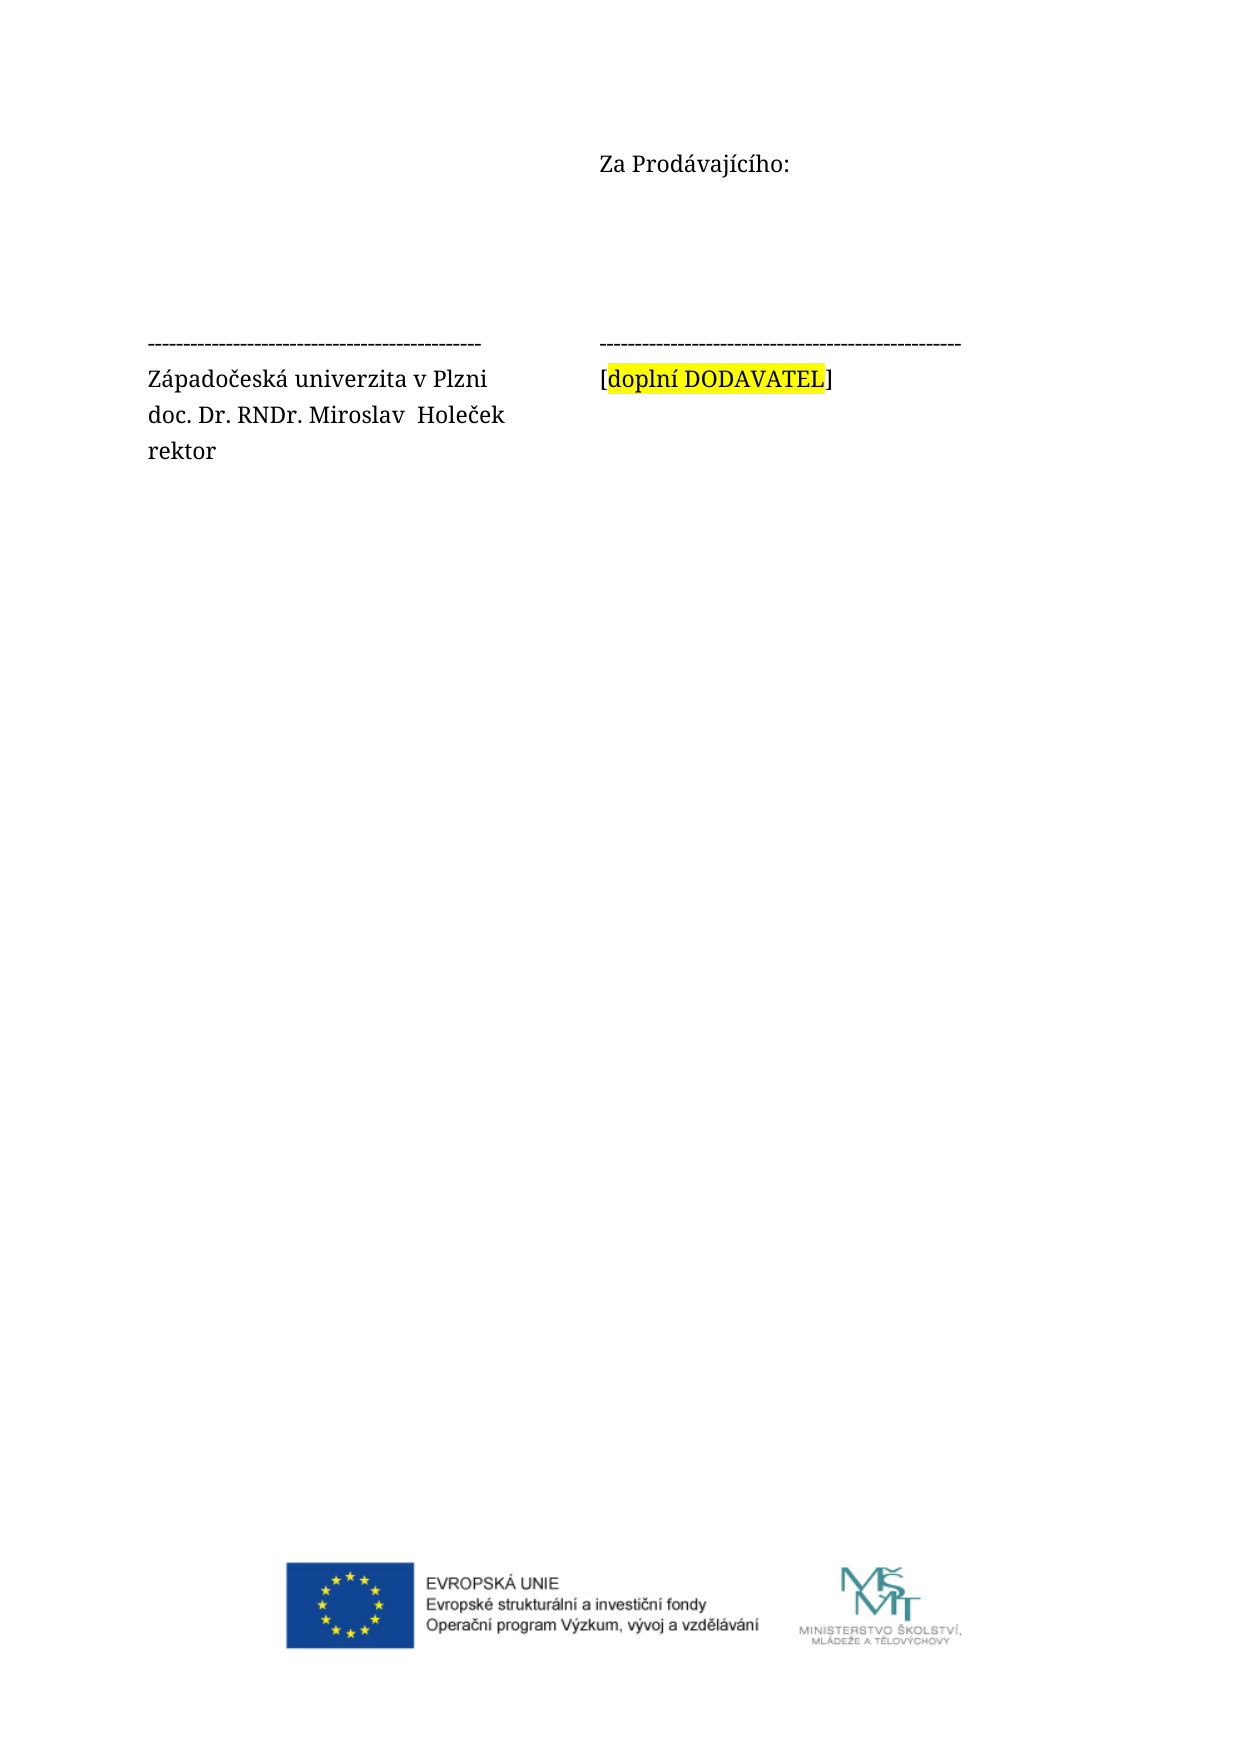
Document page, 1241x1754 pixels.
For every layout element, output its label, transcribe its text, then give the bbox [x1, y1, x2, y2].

picture [242, 1521, 999, 1691]
